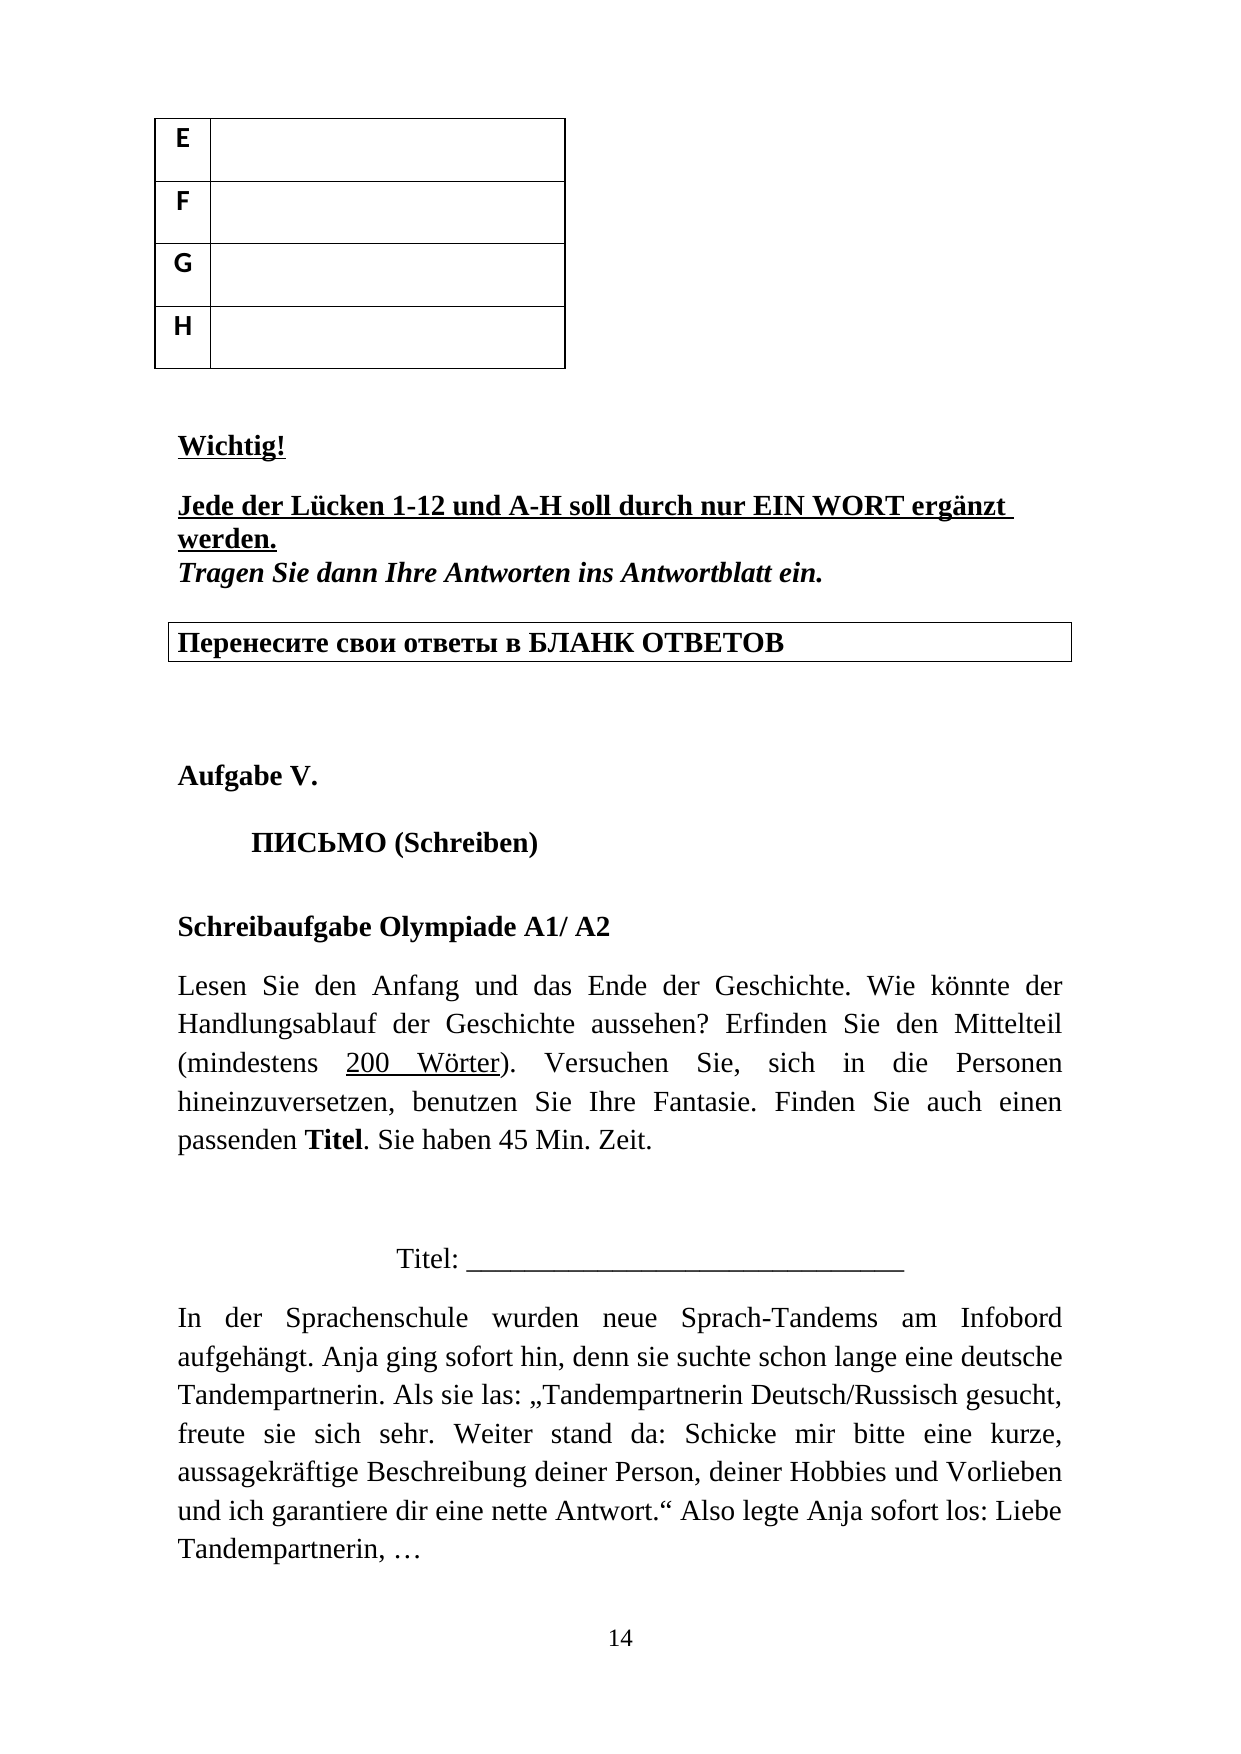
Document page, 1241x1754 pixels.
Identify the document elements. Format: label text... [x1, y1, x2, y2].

text ПИСЬМО (Schreiben) [177, 825, 1063, 858]
table_cell G [156, 244, 210, 306]
text Tragen Sie dann Ihre Antworten ins Antwortblatt ein. [177, 555, 1063, 588]
table_cell H [156, 307, 210, 368]
table_cell E [156, 119, 210, 181]
text Перенесите свои ответы в БЛАНК ОТВЕТОВ [169, 623, 1071, 661]
table_cell [211, 182, 564, 243]
table_cell [211, 119, 564, 181]
text Schreibaufgabe Olympiade A1/ A2 [177, 909, 1063, 942]
text Titel: ______________________________ [177, 1241, 1063, 1274]
text Wichtig! [177, 428, 1063, 462]
text Lesen Sie den Anfang und das Ende der Geschichte. Wie könnte der Handlungsablauf der Geschichte aussehen? Erfinden Sie den Mittelteil (mindestens 200 Wörter). Versuchen Sie, sich in die Personen hineinzuversetzen, benutzen Sie Ihre Fantasie. Finden Sie auch einen passenden Titel. Sie haben 45 Min. Zeit. [177, 968, 1063, 1156]
table_cell F [156, 182, 210, 243]
text Aufgabe V. [177, 758, 1063, 791]
table_cell [211, 244, 564, 306]
text Jede der Lücken 1-12 und A-H soll durch nur EIN WORT ergänzt werden. [177, 488, 1063, 555]
text In der Sprachenschule wurden neue Sprach-Tandems am Infobord aufgehängt. Anja ging sofort hin, denn sie suchte schon lange eine deutsche Tandempartnerin. Als sie las: „Tandempartnerin Deutsch/Russisch gesucht, freute sie sich sehr. Weiter stand da: Schicke mir bitte eine kurze, aussagekräftige Beschreibung deiner Person, deiner Hobbies und Vorlieben und ich garantiere dir eine nette Antwort.“ Also legte Anja sofort los: Liebe Tandempartnerin, … [177, 1300, 1063, 1565]
table_cell [211, 307, 564, 368]
